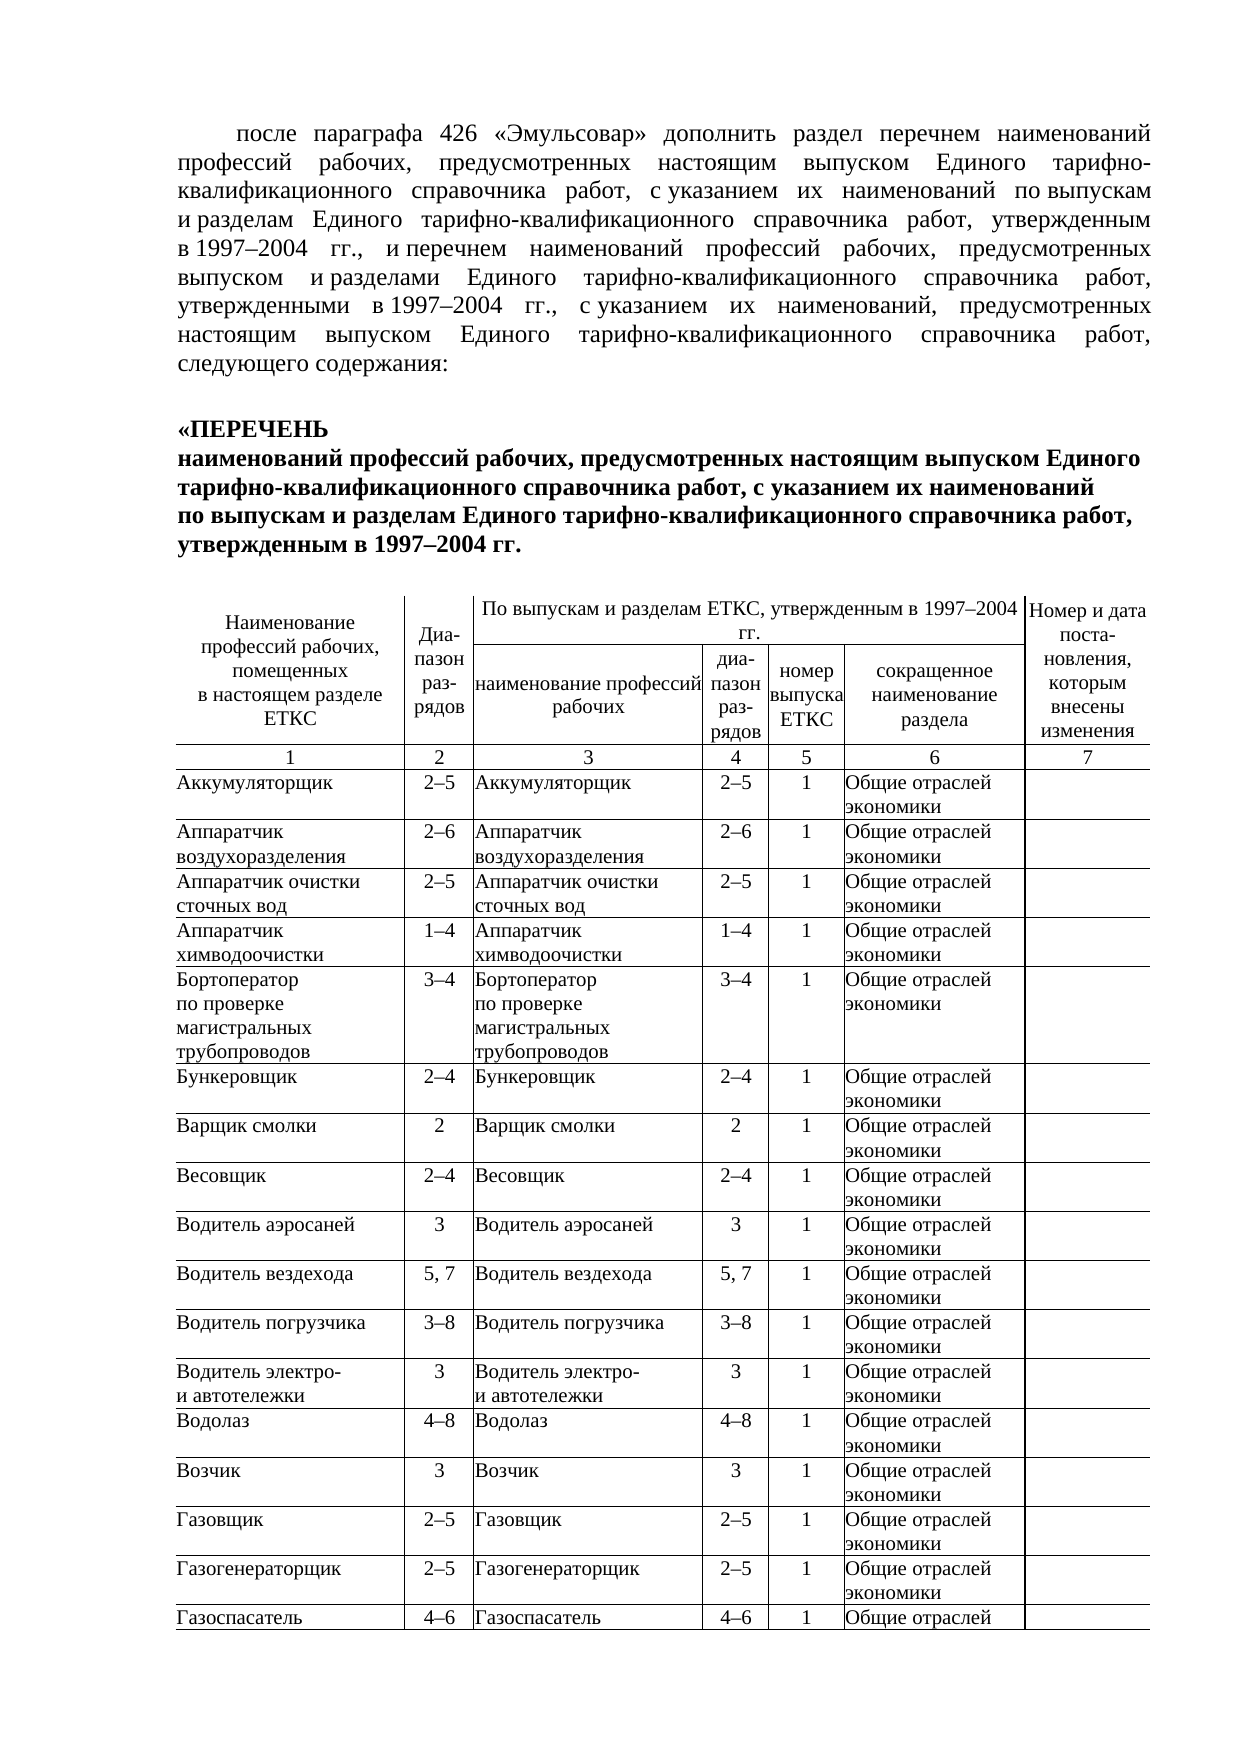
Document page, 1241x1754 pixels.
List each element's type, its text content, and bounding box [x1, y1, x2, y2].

table_cell 3 [405, 1212, 473, 1260]
table_cell 1 [769, 1261, 844, 1309]
table_cell Аппаратчик воздухоразделения [176, 820, 404, 868]
table_cell Аппаратчик очистки сточных вод [176, 869, 404, 917]
table_cell Водитель погрузчика [474, 1310, 702, 1358]
table_cell 4–6 [405, 1605, 473, 1629]
table_cell Водитель вездехода [474, 1261, 702, 1309]
table_cell 4 [703, 745, 768, 769]
table_cell Водитель погрузчика [176, 1310, 404, 1358]
table_cell 1 [769, 1556, 844, 1604]
table_cell [1026, 1212, 1150, 1260]
text после параграфа 426 «Эмульсовар» дополнить раздел перечнем наименований профессий рабочих, предусмотренных настоящим выпуском Единого тарифно-квалификационного справочника работ, с указанием их наименований по выпускам и разделам Единого тарифно-квалификационного справочника работ, утвержденным в 1997–2004 гг., и перечнем наименований профессий рабочих, предусмотренных выпуском и разделами Единого тарифно-квалификационного справочника работ, утвержденными в 1997–2004 гг., с указанием их наименований, предусмотренных настоящим выпуском Единого тарифно-квалификационного справочника работ, следующего содержания: [177, 118, 1152, 377]
table_cell 1 [769, 967, 844, 1063]
table_cell Водитель аэросаней [474, 1212, 702, 1260]
table_header Номер и дата поста- новления, которым внесены изменения [1026, 596, 1150, 744]
table_cell 4–6 [703, 1605, 768, 1629]
table_cell 2–4 [703, 1163, 768, 1211]
table_cell Возчик [176, 1458, 404, 1506]
table_cell 2–5 [405, 1556, 473, 1604]
table_cell 5, 7 [405, 1261, 473, 1309]
table_cell Водитель вездехода [176, 1261, 404, 1309]
table_cell [1026, 1605, 1150, 1629]
table_cell сокращенное наименование раздела [845, 645, 1024, 744]
table_cell 3 [405, 1458, 473, 1506]
table_cell 2–5 [405, 770, 473, 818]
table_cell 2–5 [703, 1556, 768, 1604]
table_cell 6 [845, 745, 1024, 769]
table_cell [1026, 770, 1150, 818]
table_cell 1 [769, 1310, 844, 1358]
table_cell Аппаратчик химводоочистки [176, 918, 404, 966]
table_cell диа- пазон раз- рядов [703, 645, 768, 744]
table_cell 2–6 [703, 820, 768, 868]
table_cell 1 [176, 745, 404, 769]
table_cell Общие отраслей экономики [845, 770, 1024, 818]
table_cell 1 [769, 1507, 844, 1555]
table_cell Аккумуляторщик [474, 770, 702, 818]
table_header Диа- пазон раз- рядов [405, 596, 473, 744]
table_cell 1 [769, 770, 844, 818]
table_cell Аппаратчик химводоочистки [474, 918, 702, 966]
table_cell 3–4 [703, 967, 768, 1063]
table_cell Бункеровщик [474, 1064, 702, 1112]
table_cell Общие отраслей экономики [845, 1409, 1024, 1457]
table_cell [1026, 918, 1150, 966]
table_cell Весовщик [176, 1163, 404, 1211]
table_cell 2 [405, 1114, 473, 1162]
table_cell 4–8 [405, 1409, 473, 1457]
table_cell Весовщик [474, 1163, 702, 1211]
table_cell Общие отраслей экономики [845, 869, 1024, 917]
table_cell 3–4 [405, 967, 473, 1063]
table_cell 2–4 [703, 1064, 768, 1112]
table_cell Водитель электро- и автотележки [474, 1359, 702, 1407]
table_cell Бортоператор по проверке магистральных трубопроводов [474, 967, 702, 1063]
table_cell Газовщик [176, 1507, 404, 1555]
table_cell 1–4 [405, 918, 473, 966]
table_cell 5 [769, 745, 844, 769]
table_cell Общие отраслей экономики [845, 918, 1024, 966]
table_cell Аппаратчик воздухоразделения [474, 820, 702, 868]
table_cell 3 [703, 1458, 768, 1506]
table_cell [1026, 1163, 1150, 1211]
table_cell [1026, 1409, 1150, 1457]
table_cell 1 [769, 869, 844, 917]
table_cell Варщик смолки [474, 1114, 702, 1162]
table_cell 2–5 [703, 1507, 768, 1555]
table_cell Водитель электро- и автотележки [176, 1359, 404, 1407]
table_cell 3 [405, 1359, 473, 1407]
table_cell 1 [769, 1064, 844, 1112]
table_cell 1 [769, 1409, 844, 1457]
table_cell [1026, 1359, 1150, 1407]
table_cell 3 [474, 745, 702, 769]
table_cell 1–4 [703, 918, 768, 966]
table_cell Общие отраслей экономики [845, 1064, 1024, 1112]
table_cell [1026, 1310, 1150, 1358]
table_cell Варщик смолки [176, 1114, 404, 1162]
table_cell [1026, 820, 1150, 868]
table_cell наименование профессий рабочих [474, 645, 702, 744]
table_header По выпускам и разделам ЕТКС, утвержденным в 1997–2004 гг. [474, 596, 1024, 644]
table_cell 3 [703, 1359, 768, 1407]
table_cell 1 [769, 918, 844, 966]
table_cell Общие отраслей экономики [845, 1114, 1024, 1162]
table_cell 1 [769, 1458, 844, 1506]
table_cell 2–5 [703, 770, 768, 818]
table_cell 1 [769, 1605, 844, 1629]
table_cell 2–4 [405, 1064, 473, 1112]
table_cell [1026, 967, 1150, 1063]
table_cell Водитель аэросаней [176, 1212, 404, 1260]
table_cell 2–6 [405, 820, 473, 868]
table_cell 2–4 [405, 1163, 473, 1211]
table_cell Бортоператор по проверке магистральных трубопроводов [176, 967, 404, 1063]
table_cell Общие отраслей экономики [845, 1556, 1024, 1604]
table_cell Газогенераторщик [474, 1556, 702, 1604]
table_cell 1 [769, 1212, 844, 1260]
text «ПЕРЕЧЕНЬ наименований профессий рабочих, предусмотренных настоящим выпуском Единого тарифно-квалификационного справочника работ, с указанием их наименований по выпускам и разделам Единого тарифно-квалификационного справочника работ, утвержденным в 1997–2004 гг. [177, 414, 1152, 558]
table_cell Общие отраслей экономики [845, 1458, 1024, 1506]
table_cell [1026, 1556, 1150, 1604]
table_cell [1026, 1261, 1150, 1309]
table_cell [1026, 1114, 1150, 1162]
table_cell Общие отраслей экономики [845, 820, 1024, 868]
table_cell 2–5 [405, 1507, 473, 1555]
table_cell 4–8 [703, 1409, 768, 1457]
table_cell [1026, 869, 1150, 917]
table_cell 1 [769, 820, 844, 868]
table_cell Газоспасатель [474, 1605, 702, 1629]
table_cell 5, 7 [703, 1261, 768, 1309]
table_cell Водолаз [474, 1409, 702, 1457]
table_cell 1 [769, 1359, 844, 1407]
table_cell 3 [703, 1212, 768, 1260]
table_cell Возчик [474, 1458, 702, 1506]
table_cell Общие отраслей экономики [845, 967, 1024, 1063]
table_cell Аппаратчик очистки сточных вод [474, 869, 702, 917]
table_cell 2–5 [703, 869, 768, 917]
table_cell Общие отраслей экономики [845, 1261, 1024, 1309]
table_cell [1026, 1507, 1150, 1555]
table_cell Общие отраслей экономики [845, 1163, 1024, 1211]
table_cell [1026, 1064, 1150, 1112]
table_cell Аккумуляторщик [176, 770, 404, 818]
table_cell [1026, 1458, 1150, 1506]
table_header Наименование профессий рабочих, помещенных в настоящем разделе ЕТКС [176, 596, 404, 744]
table_cell Общие отраслей экономики [845, 1310, 1024, 1358]
table_cell Водолаз [176, 1409, 404, 1457]
table_cell Общие отраслей экономики [845, 1507, 1024, 1555]
table_cell 7 [1026, 745, 1150, 769]
table_cell 1 [769, 1163, 844, 1211]
table_cell 3–8 [703, 1310, 768, 1358]
table_cell 1 [769, 1114, 844, 1162]
table_cell Газогенераторщик [176, 1556, 404, 1604]
table_cell Газоспасатель [176, 1605, 404, 1629]
table_cell 2 [703, 1114, 768, 1162]
table_cell 2–5 [405, 869, 473, 917]
table_cell номер выпуска ЕТКС [769, 645, 844, 744]
table_cell Бункеровщик [176, 1064, 404, 1112]
table_cell 2 [405, 745, 473, 769]
table_cell Газовщик [474, 1507, 702, 1555]
table_cell Общие отраслей экономики [845, 1359, 1024, 1407]
table_cell Общие отраслей экономики [845, 1212, 1024, 1260]
table_cell 3–8 [405, 1310, 473, 1358]
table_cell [845, 1605, 1024, 1629]
